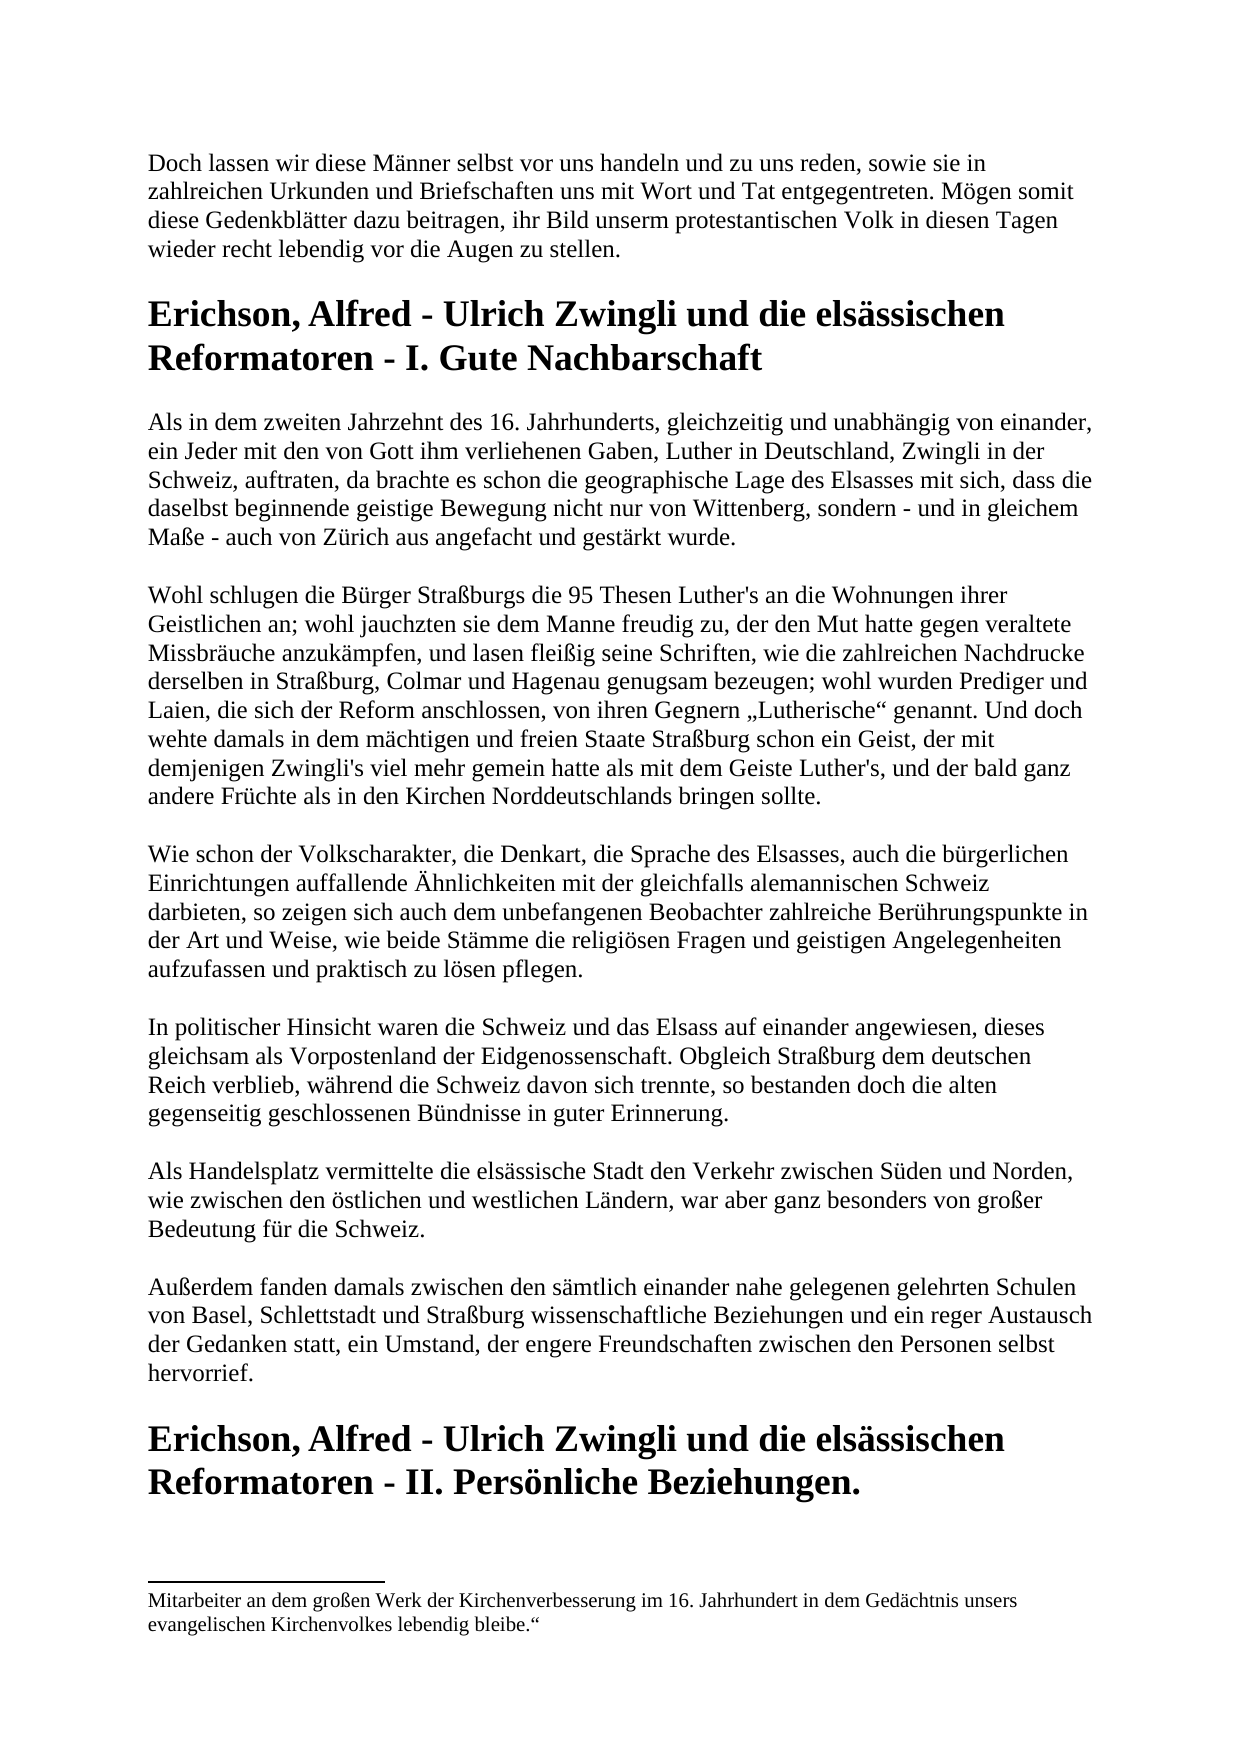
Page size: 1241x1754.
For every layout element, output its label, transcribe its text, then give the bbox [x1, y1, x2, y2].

text Wie schon der Volkscharakter, die Denkart, die Sprache des Elsasses, auch die bürgerlichen Einrichtungen auffallende Ähnlichkeiten mit der gleichfalls alemannischen Schweiz darbieten, so zeigen sich auch dem unbefangenen Beobachter zahlreiche Berührungspunkte in der Art und Weise, wie beide Stämme die religiösen Fragen und geistigen Angelegenheiten aufzufassen und praktisch zu lösen pflegen. [148, 839, 1093, 983]
text Als Handelsplatz vermittelte die elsässische Stadt den Verkehr zwischen Süden und Norden, wie zwischen den östlichen und westlichen Ländern, war aber ganz besonders von großer Bedeutung für die Schweiz. [148, 1156, 1093, 1243]
subtitle Erichson, Alfred - Ulrich Zwingli und die elsässischen Reformatoren - I. Gute Nachbarschaft [148, 292, 1093, 378]
text Außerdem fanden damals zwischen den sämtlich einander nahe gelegenen gelehrten Schulen von Basel, Schlettstadt und Straßburg wissenschaftliche Beziehungen und ein reger Austausch der Gedanken statt, ein Umstand, der engere Freundschaften zwischen den Personen selbst hervorrief. [148, 1272, 1093, 1387]
text Wohl schlugen die Bürger Straßburgs die 95 Thesen Luther's an die Wohnungen ihrer Geistlichen an; wohl jauchzten sie dem Manne freudig zu, der den Mut hatte gegen veraltete Missbräuche anzukämpfen, und lasen fleißig seine Schriften, wie die zahlreichen Nachdrucke derselben in Straßburg, Colmar und Hagenau genugsam bezeugen; wohl wurden Prediger und Laien, die sich der Reform anschlossen, von ihren Gegnern „Lutherische“ genannt. Und doch wehte damals in dem mächtigen und freien Staate Straßburg schon ein Geist, der mit demjenigen Zwingli's viel mehr gemein hatte als mit dem Geiste Luther's, und der bald ganz andere Früchte als in den Kirchen Norddeutschlands bringen sollte. [148, 580, 1093, 810]
subtitle Erichson, Alfred - Ulrich Zwingli und die elsässischen Reformatoren - II. Persönliche Beziehungen. [148, 1416, 1093, 1502]
text In politischer Hinsicht waren die Schweiz und das Elsass auf einander angewiesen, dieses gleichsam als Vorpostenland der Eidgenossenschaft. Obgleich Straßburg dem deutschen Reich verblieb, während die Schweiz davon sich trennte, so bestanden doch die alten gegenseitig geschlossenen Bündnisse in guter Erinnerung. [148, 1012, 1093, 1127]
text Als in dem zweiten Jahrzehnt des 16. Jahrhunderts, gleichzeitig und unabhängig von einander, ein Jeder mit den von Gott ihm verliehenen Gaben, Luther in Deutschland, Zwingli in der Schweiz, auftraten, da brachte es schon die geographische Lage des Elsasses mit sich, dass die daselbst beginnende geistige Bewegung nicht nur von Wittenberg, sondern - und in gleichem Maße - auch von Zürich aus angefacht und gestärkt wurde. [148, 407, 1093, 551]
text Doch lassen wir diese Männer selbst vor uns handeln und zu uns reden, sowie sie in zahlreichen Urkunden und Briefschaften uns mit Wort und Tat entgegentreten. Mögen somit diese Gedenkblätter dazu beitragen, ihr Bild unserm protestantischen Volk in diesen Tagen wieder recht lebendig vor die Augen zu stellen. [148, 148, 1093, 263]
